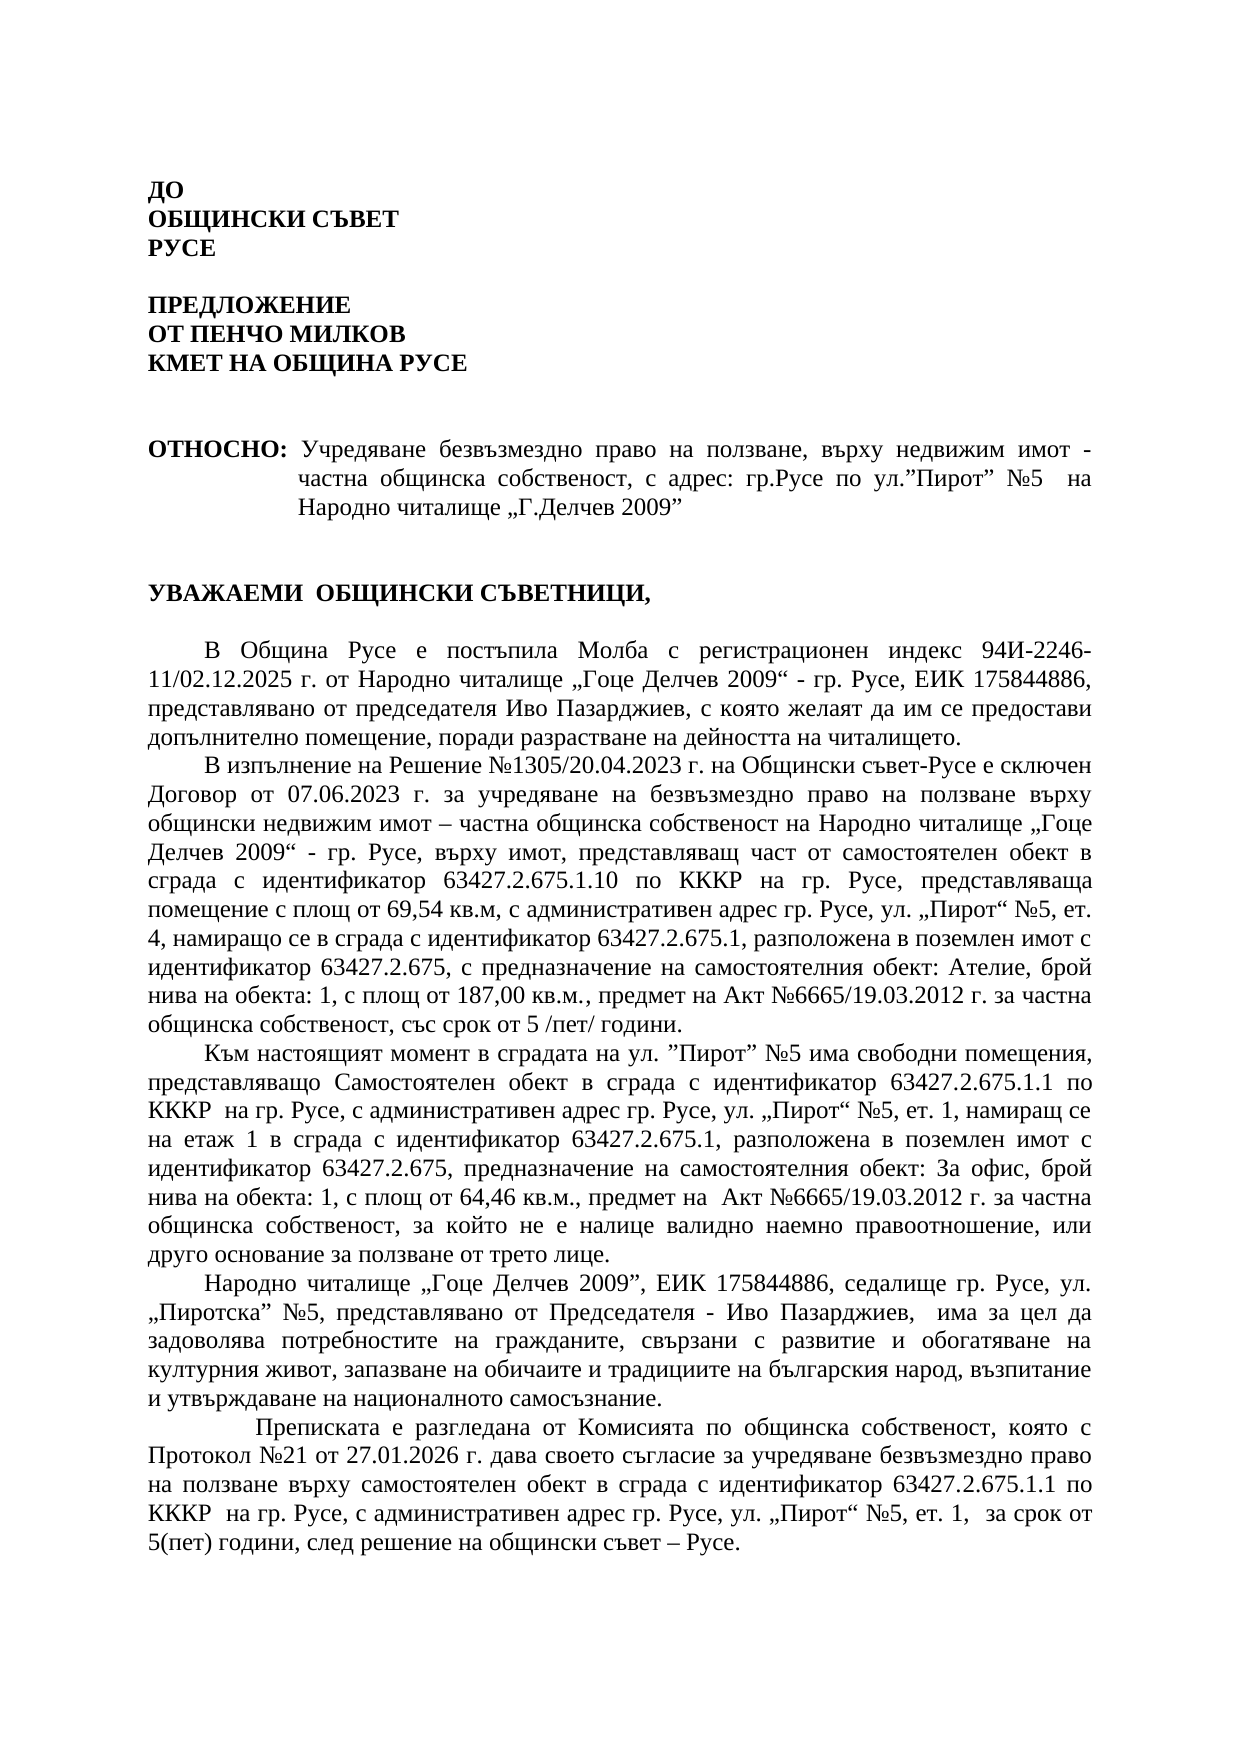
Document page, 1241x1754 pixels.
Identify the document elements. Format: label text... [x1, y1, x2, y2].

text В Община Русе е постъпила Молба с регистрационен индекс 94И-2246-11/02.12.2025 г. от Народно читалище „Гоце Делчев 2009“ - гр. Русе, ЕИК 175844886, представлявано от председателя Иво Пазарджиев, с която желаят да им се предостави допълнително помещение, поради разрастване на дейността на читалището. [148, 636, 1093, 751]
text В изпълнение на Решение №1305/20.04.2023 г. на Общински съвет-Русе е сключен Договор от 07.06.2023 г. за учредяване на безвъзмездно право на ползване върху общински недвижим имот – частна общинска собственост на Народно читалище „Гоце Делчев 2009“ - гр. Русе, върху имот, представляващ част от самостоятелен обект в сграда с идентификатор 63427.2.675.1.10 по КККР на гр. Русе, представляваща помещение с площ от 69,54 кв.м, с административен адрес гр. Русе, ул. „Пирот“ №5, ет. 4, намиращо се в сграда с идентификатор 63427.2.675.1, разположена в поземлен имот с идентификатор 63427.2.675, с предназначение на самостоятелния обект: Ателие, брой нива на обекта: 1, с площ от 187,00 кв.м., предмет на Акт №6665/19.03.2012 г. за частна общинска собственост, със срок от 5 /пет/ години. [148, 751, 1093, 1038]
text УВАЖАЕМИ ОБЩИНСКИ СЪВЕТНИЦИ, [148, 578, 1093, 607]
text ОБЩИНСКИ СЪВЕТ [148, 204, 1111, 233]
text РУСЕ [148, 233, 1111, 262]
text ДО [148, 176, 1111, 204]
text ОТ ПЕНЧО МИЛКОВ [148, 319, 1111, 348]
text Към настоящият момент в сградата на ул. ”Пирот” №5 има свободни помещения, представляващо Самостоятелен обект в сграда с идентификатор 63427.2.675.1.1 по КККР на гр. Русе, с административен адрес гр. Русе, ул. „Пирот“ №5, ет. 1, намиращ се на етаж 1 в сграда с идентификатор 63427.2.675.1, разположена в поземлен имот с идентификатор 63427.2.675, предназначение на самостоятелния обект: За офис, брой нива на обекта: 1, с площ от 64,46 кв.м., предмет на Акт №6665/19.03.2012 г. за частна общинска собственост, за който не е налице валидно наемно правоотношение, или друго основание за ползване от трето лице. [148, 1038, 1093, 1268]
text ПРЕДЛОЖЕНИЕ [148, 291, 1111, 319]
text Преписката е разгледана от Комисията по общинска собственост, която с Протокол №21 от 27.01.2026 г. дава своето съгласие за учредяване безвъзмездно право на ползване върху самостоятелен обект в сграда с идентификатор 63427.2.675.1.1 по КККР на гр. Русе, с административен адрес гр. Русе, ул. „Пирот“ №5, ет. 1, за срок от 5(пет) години, след решение на общински съвет – Русе. [148, 1412, 1093, 1556]
text КМЕТ НА ОБЩИНА РУСЕ [148, 348, 1111, 377]
text Народно читалище „Гоце Делчев 2009”, ЕИК 175844886, седалище гр. Русе, ул. „Пиротска” №5, представлявано от Председателя - Иво Пазарджиев, има за цел да задоволява потребностите на гражданите, свързани с развитие и обогатяване на културния живот, запазване на обичаите и традициите на българския народ, възпитание и утвърждаване на националното самосъзнание. [148, 1268, 1093, 1412]
text ОТНОСНО: Учредяване безвъзмездно право на ползване, върху недвижим имот - частна общинска собственост, с адрес: гр.Русе по ул.”Пирот” №5 на Народно читалище „Г.Делчев 2009” [148, 434, 1093, 521]
